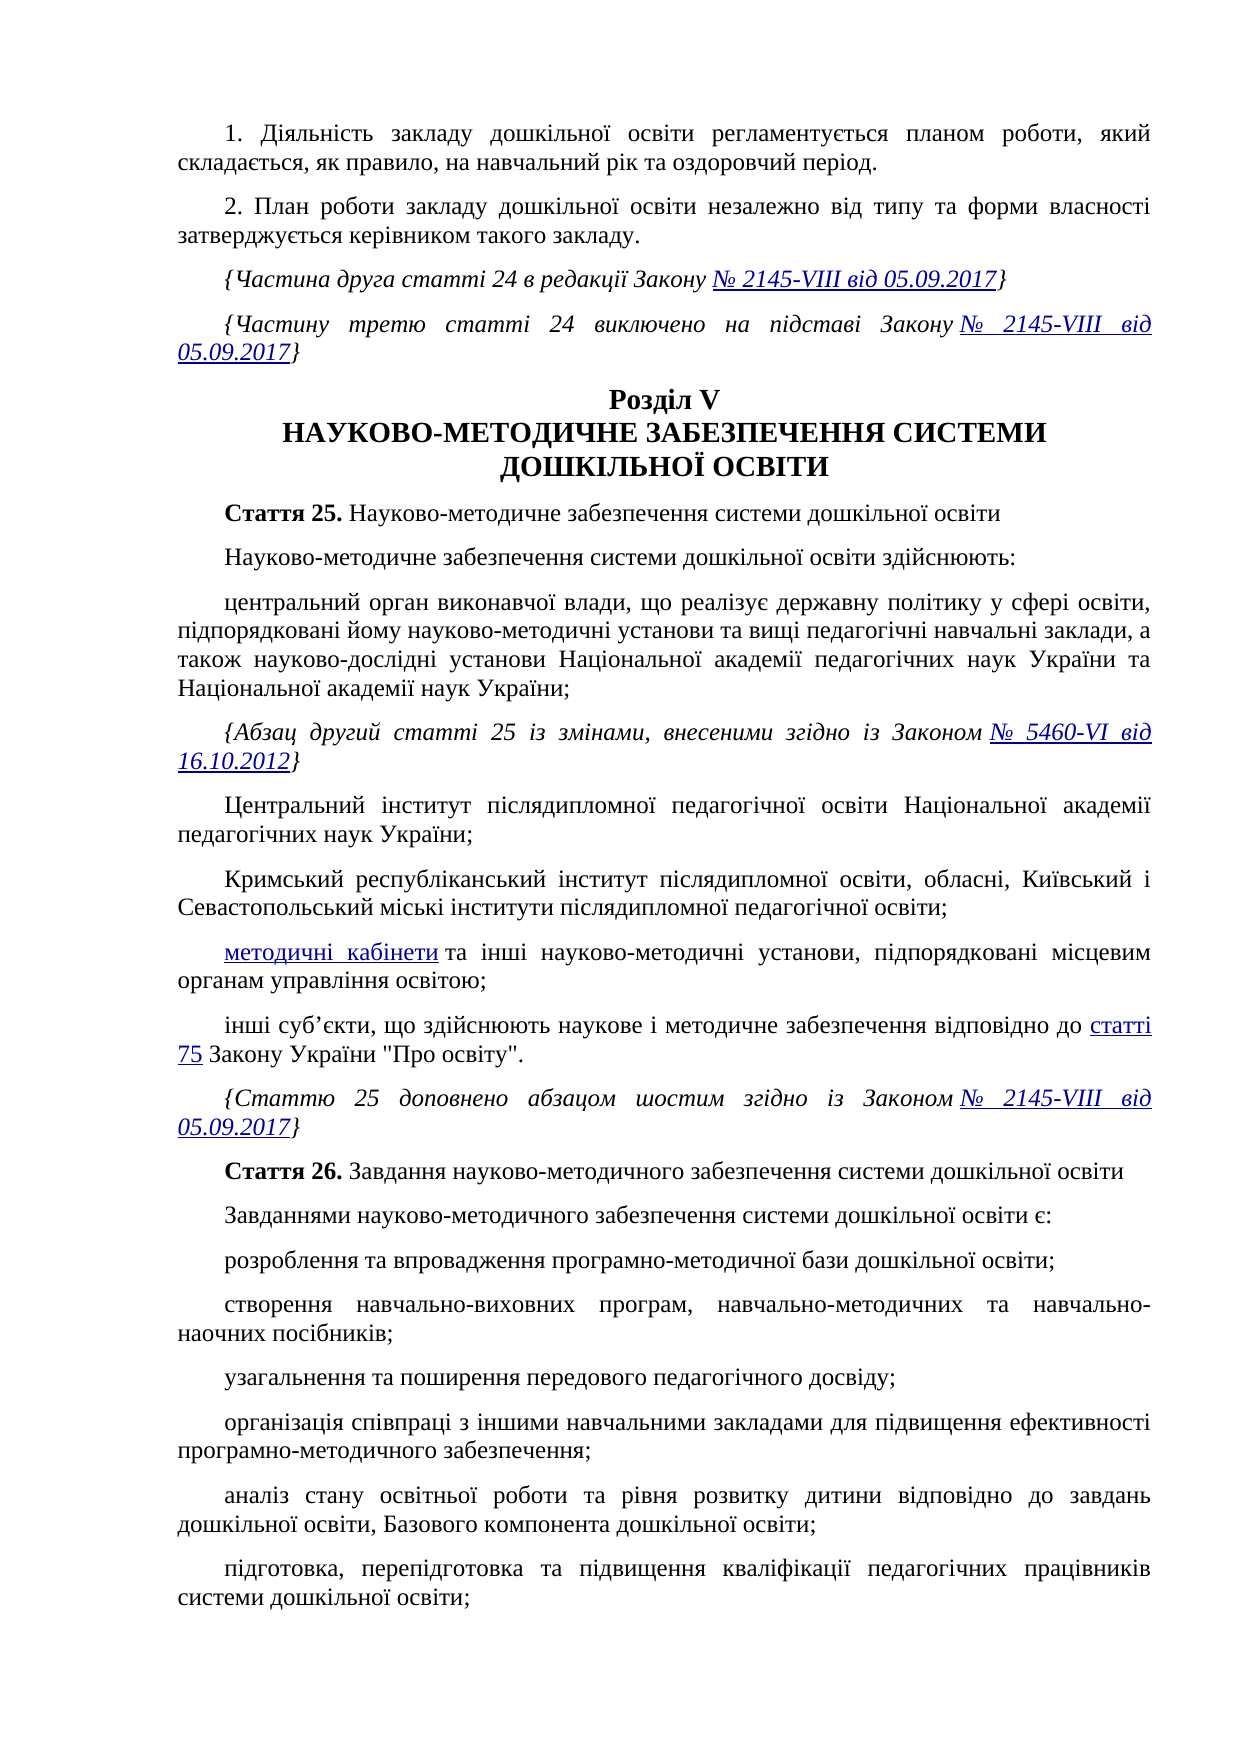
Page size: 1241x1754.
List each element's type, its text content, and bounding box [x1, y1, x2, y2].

text 2. План роботи закладу дошкільної освіти незалежно від типу та форми власності затверджується керівником такого закладу. [177, 191, 1152, 249]
text {Абзац другий статті 25 із змінами, внесеними згідно із Законом № 5460-VI від 16.10.2012} [177, 717, 1152, 775]
text узагальнення та поширення передового педагогічного досвіду; [177, 1362, 1152, 1391]
text підготовка, перепідготовка та підвищення кваліфікації педагогічних працівників системи дошкільної освіти; [177, 1553, 1152, 1611]
text аналіз стану освітньої роботи та рівня розвитку дитини відповідно до завдань дошкільної освіти, Базового компонента дошкільної освіти; [177, 1480, 1152, 1537]
text центральний орган виконавчої влади, що реалізує державну політику у сфері освіти, підпорядковані йому науково-методичні установи та вищі педагогічні навчальні заклади, а також науково-дослідні установи Національної академії педагогічних наук України та Національної академії наук України; [177, 587, 1152, 702]
text Кримський республіканський інститут післядипломної освіти, обласні, Київський і Севастопольський міські інститути післядипломної педагогічної освіти; [177, 864, 1152, 921]
text {Частину третю статті 24 виключено на підставі Закону № 2145-VIII від 05.09.2017} [177, 309, 1152, 366]
text Науково-методичне забезпечення системи дошкільної освіти здійснюють: [177, 542, 1152, 571]
text {Частина друга статті 24 в редакції Закону № 2145-VIII від 05.09.2017} [177, 264, 1152, 293]
text організація співпраці з іншими навчальними закладами для підвищення ефективності програмно-методичного забезпечення; [177, 1407, 1152, 1464]
text інші суб’єкти, що здійснюють наукове і методичне забезпечення відповідно до статті 75 Закону України "Про освіту". [177, 1010, 1152, 1067]
text 1. Діяльність закладу дошкільної освіти регламентується планом роботи, який складається, як правило, на навчальний рік та оздоровчий період. [177, 118, 1152, 176]
text Стаття 25. Науково-методичне забезпечення системи дошкільної освіти [177, 498, 1152, 527]
text Центральний інститут післядипломної педагогічної освіти Національної академії педагогічних наук України; [177, 791, 1152, 848]
text методичні кабінети та інші науково-методичні установи, підпорядковані місцевим органам управління освітою; [177, 937, 1152, 994]
text Розділ V НАУКОВО-МЕТОДИЧНЕ ЗАБЕЗПЕЧЕННЯ СИСТЕМИ ДОШКІЛЬНОЇ ОСВІТИ [224, 382, 1105, 482]
text розроблення та впровадження програмно-методичної бази дошкільної освіти; [177, 1245, 1152, 1274]
text Стаття 26. Завдання науково-методичного забезпечення системи дошкільної освіти [177, 1156, 1152, 1185]
text {Статтю 25 доповнено абзацом шостим згідно із Законом № 2145-VIII від 05.09.2017} [177, 1083, 1152, 1141]
text Завданнями науково-методичного забезпечення системи дошкільної освіти є: [177, 1201, 1152, 1229]
text створення навчально-виховних програм, навчально-методичних та навчально-наочних посібників; [177, 1289, 1152, 1347]
